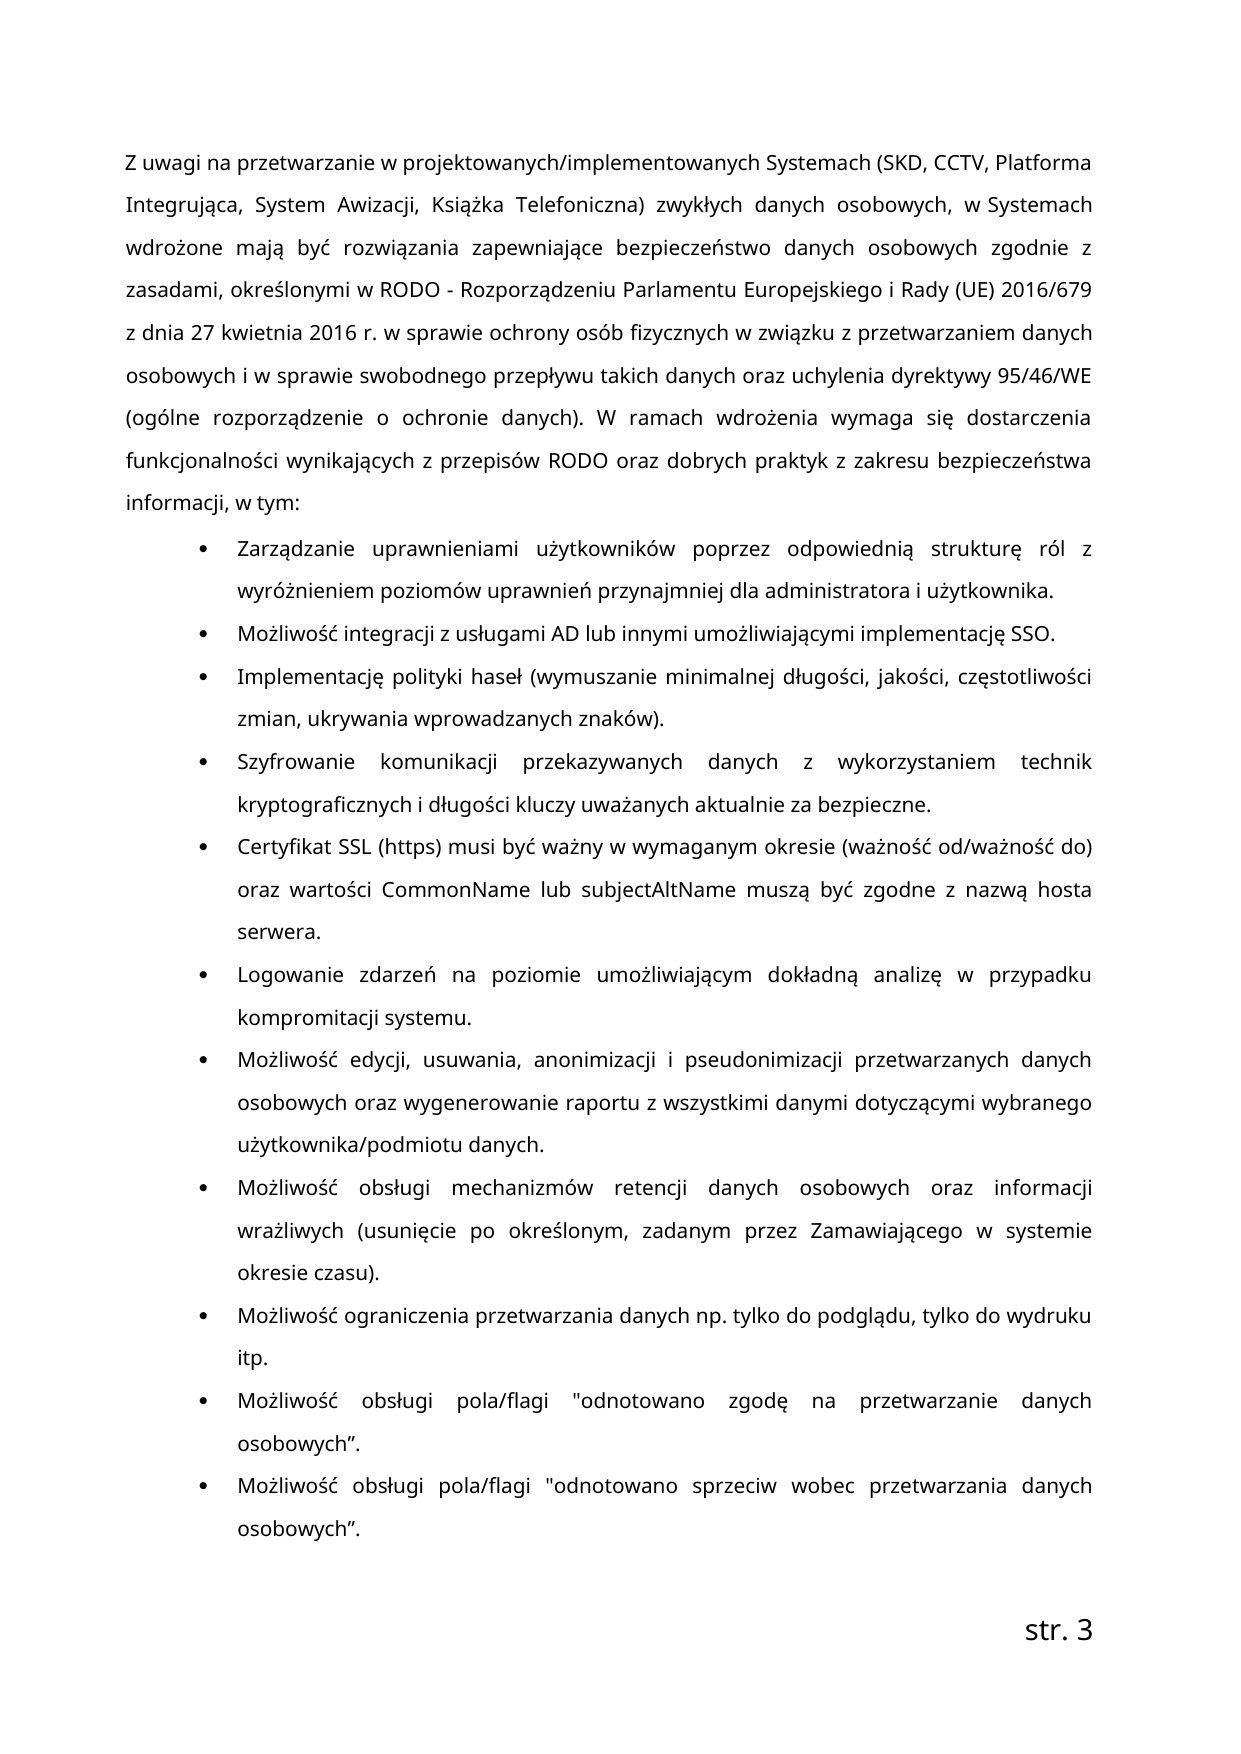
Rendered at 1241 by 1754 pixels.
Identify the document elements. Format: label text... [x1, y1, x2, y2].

list Logowanie zdarzeń na poziomie umożliwiającym dokładną analizę w przypadku kompromitacji systemu. [199, 960, 1093, 1031]
list Możliwość obsługi mechanizmów retencji danych osobowych oraz informacji wrażliwych (usunięcie po określonym, zadanym przez Zamawiającego w systemie okresie czasu). [199, 1173, 1093, 1287]
list Możliwość edycji, usuwania, anonimizacji i pseudonimizacji przetwarzanych danych osobowych oraz wygenerowanie raportu z wszystkimi danymi dotyczącymi wybranego użytkownika/podmiotu danych. [199, 1045, 1093, 1159]
list Szyfrowanie komunikacji przekazywanych danych z wykorzystaniem technik kryptograficznych i długości kluczy uważanych aktualnie za bezpieczne. [199, 747, 1093, 818]
list Implementację polityki haseł (wymuszanie minimalnej długości, jakości, częstotliwości zmian, ukrywania wprowadzanych znaków). [199, 662, 1093, 733]
text Z uwagi na przetwarzanie w projektowanych/implementowanych Systemach (SKD, CCTV, Platforma Integrująca, System Awizacji, Książka Telefoniczna) zwykłych danych osobowych, w Systemach wdrożone mają być rozwiązania zapewniające bezpieczeństwo danych osobowych zgodnie z zasadami, określonymi w RODO - Rozporządzeniu Parlamentu Europejskiego i Rady (UE) 2016/679 z dnia 27 kwietnia 2016 r. w sprawie ochrony osób fizycznych w związku z przetwarzaniem danych osobowych i w sprawie swobodnego przepływu takich danych oraz uchylenia dyrektywy 95/46/WE (ogólne rozporządzenie o ochronie danych). W ramach wdrożenia wymaga się dostarczenia funkcjonalności wynikających z przepisów RODO oraz dobrych praktyk z zakresu bezpieczeństwa informacji, w tym: [124, 148, 1093, 517]
list Certyfikat SSL (https) musi być ważny w wymaganym okresie (ważność od/ważność do) oraz wartości CommonName lub subjectAltName muszą być zgodne z nazwą hosta serwera. [199, 832, 1093, 946]
list Możliwość ograniczenia przetwarzania danych np. tylko do podglądu, tylko do wydruku itp. [199, 1301, 1093, 1372]
list Możliwość obsługi pola/flagi "odnotowano zgodę na przetwarzanie danych osobowych”. [199, 1386, 1093, 1457]
list Możliwość integracji z usługami AD lub innymi umożliwiającymi implementację SSO. [199, 619, 1093, 648]
list Zarządzanie uprawnieniami użytkowników poprzez odpowiednią strukturę ról z wyróżnieniem poziomów uprawnień przynajmniej dla administratora i użytkownika. [199, 534, 1093, 605]
list Możliwość obsługi pola/flagi "odnotowano sprzeciw wobec przetwarzania danych osobowych”. [199, 1471, 1093, 1542]
